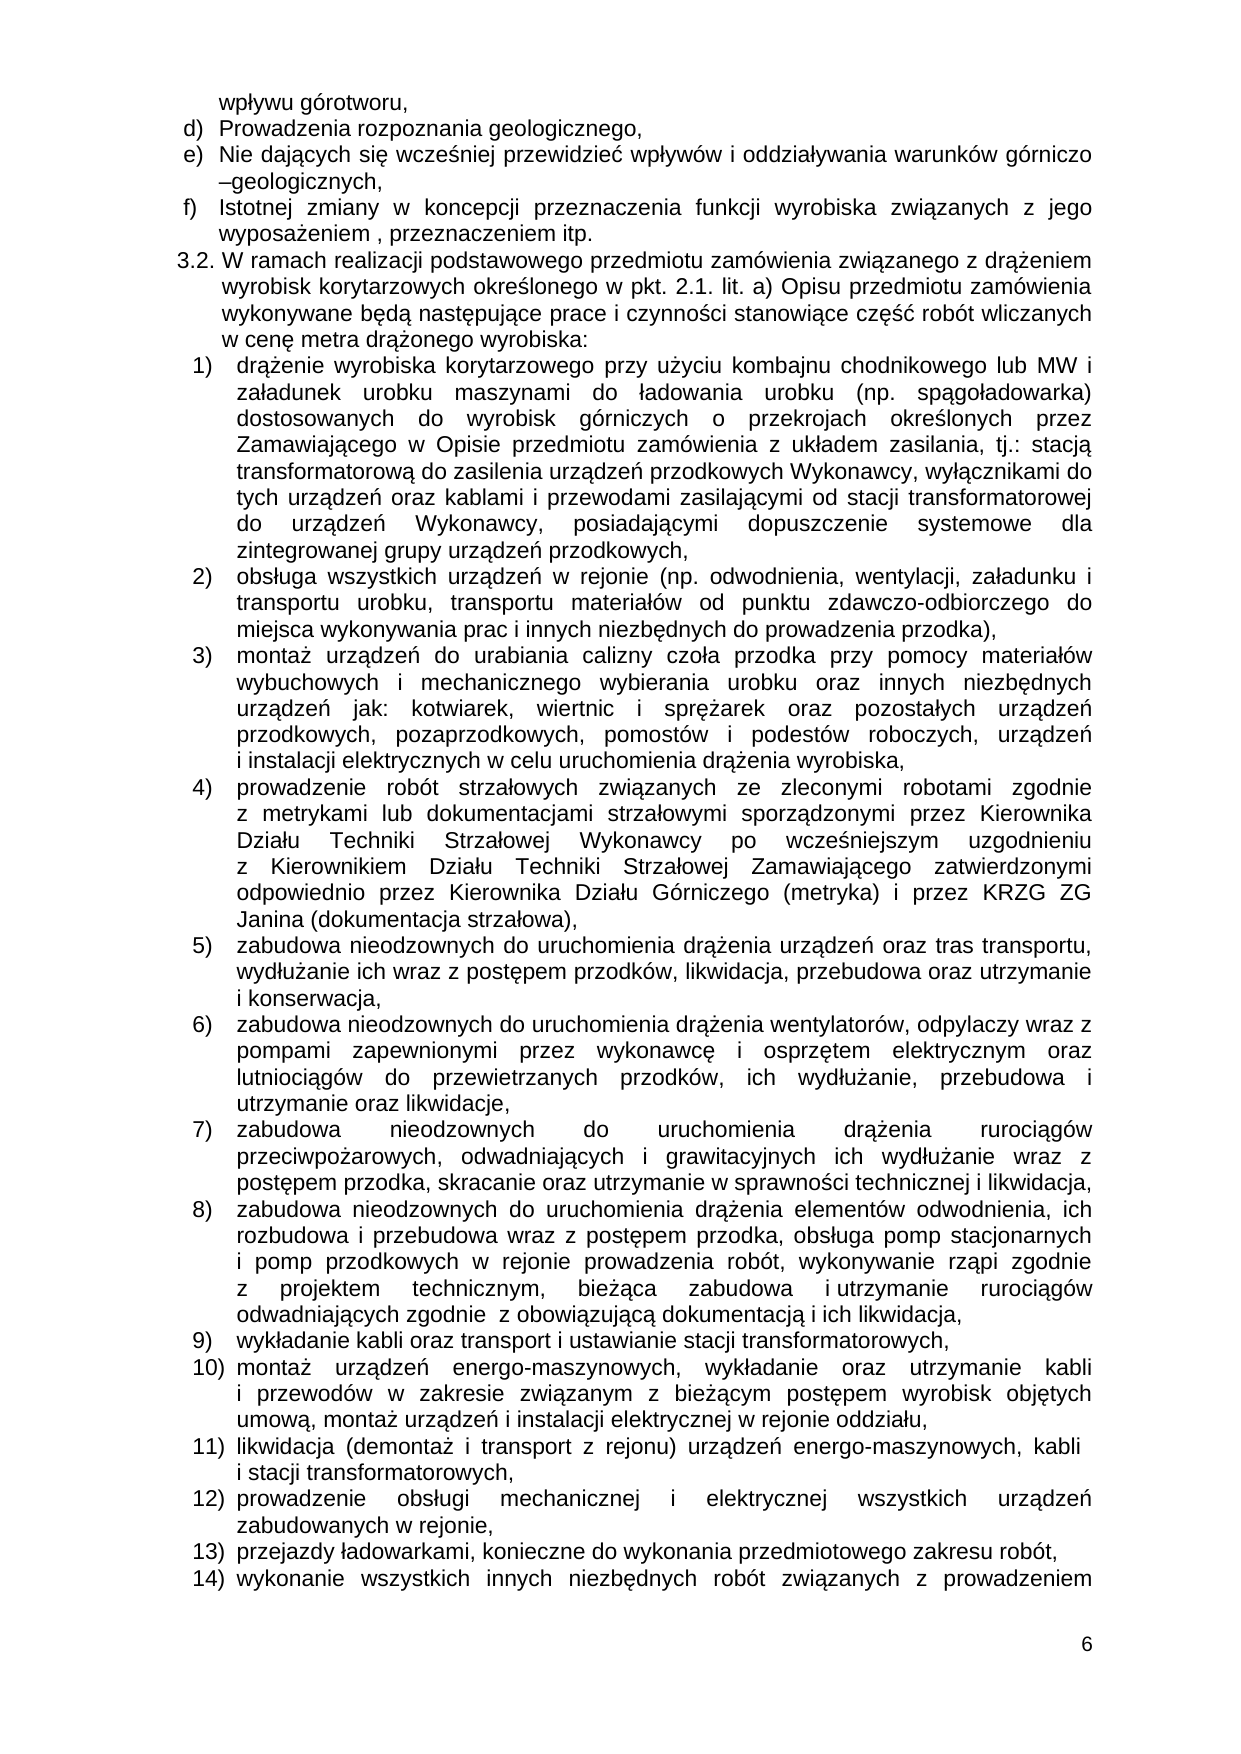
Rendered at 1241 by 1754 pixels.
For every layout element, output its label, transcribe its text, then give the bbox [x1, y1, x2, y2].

list likwidacja (demontaż i transport z rejonu) urządzeń energo-maszynowych, kabli i stacji transformatorowych, [192, 1433, 1092, 1485]
list prowadzenie robót strzałowych związanych ze zleconymi robotami zgodnie z metrykami lub dokumentacjami strzałowymi sporządzonymi przez Kierownika Działu Techniki Strzałowej Wykonawcy po wcześniejszym uzgodnieniu z Kierownikiem Działu Techniki Strzałowej Zamawiającego zatwierdzonymi odpowiednio przez Kierownika Działu Górniczego (metryka) i przez KRZG ZG Janina (dokumentacja strzałowa), [192, 774, 1092, 932]
list montaż urządzeń do urabiania calizny czoła przodka przy pomocy materiałów wybuchowych i mechanicznego wybierania urobku oraz innych niezbędnych urządzeń jak: kotwiarek, wiertnic i sprężarek oraz pozostałych urządzeń przodkowych, pozaprzodkowych, pomostów i podestów roboczych, urządzeń i instalacji elektrycznych w celu uruchomienia drążenia wyrobiska, [192, 642, 1092, 774]
list wykładanie kabli oraz transport i ustawianie stacji transformatorowych, [192, 1327, 1092, 1354]
list zabudowa nieodzownych do uruchomienia drążenia rurociągów przeciwpożarowych, odwadniających i grawitacyjnych ich wydłużanie wraz z postępem przodka, skracanie oraz utrzymanie w sprawności technicznej i likwidacja, [192, 1116, 1092, 1196]
list obsługa wszystkich urządzeń w rejonie (np. odwodnienia, wentylacji, załadunku i transportu urobku, transportu materiałów od punktu zdawczo-odbiorczego do miejsca wykonywania prac i innych niezbędnych do prowadzenia przodka), [192, 563, 1092, 642]
list prowadzenie obsługi mechanicznej i elektrycznej wszystkich urządzeń zabudowanych w rejonie, [192, 1485, 1092, 1538]
list zabudowa nieodzownych do uruchomienia drążenia elementów odwodnienia, ich rozbudowa i przebudowa wraz z postępem przodka, obsługa pomp stacjonarnych i pomp przodkowych w rejonie prowadzenia robót, wykonywanie rząpi zgodnie z projektem technicznym, bieżąca zabudowa i utrzymanie rurociągów odwadniających zgodnie z obowiązującą dokumentacją i ich likwidacja, [192, 1196, 1092, 1327]
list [183, 89, 1092, 115]
list Prowadzenia rozpoznania geologicznego, [183, 115, 1092, 141]
list zabudowa nieodzownych do uruchomienia drążenia urządzeń oraz tras transportu, wydłużanie ich wraz z postępem przodków, likwidacja, przebudowa oraz utrzymanie i konserwacja, [192, 932, 1092, 1011]
list drążenie wyrobiska korytarzowego przy użyciu kombajnu chodnikowego lub MW i załadunek urobku maszynami do ładowania urobku (np. spągoładowarka) dostosowanych do wyrobisk górniczych o przekrojach określonych przez Zamawiającego w Opisie przedmiotu zamówienia z układem zasilania, tj.: stacją transformatorową do zasilenia urządzeń przodkowych Wykonawcy, wyłącznikami do tych urządzeń oraz kablami i przewodami zasilającymi od stacji transformatorowej do urządzeń Wykonawcy, posiadającymi dopuszczenie systemowe dla zintegrowanej grupy urządzeń przodkowych, [192, 352, 1092, 563]
list W ramach realizacji podstawowego przedmiotu zamówienia związanego z drążeniem wyrobisk korytarzowych określonego w pkt. 2.1. lit. a) Opisu przedmiotu zamówienia wykonywane będą następujące prace i czynności stanowiące część robót wliczanych w cenę metra drążonego wyrobiska: [177, 247, 1092, 352]
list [192, 1564, 1092, 1591]
list Istotnej zmiany w koncepcji przeznaczenia funkcji wyrobiska związanych z jego wyposażeniem , przeznaczeniem itp. [183, 194, 1092, 247]
list zabudowa nieodzownych do uruchomienia drążenia wentylatorów, odpylaczy wraz z pompami zapewnionymi przez wykonawcę i osprzętem elektrycznym oraz lutniociągów do przewietrzanych przodków, ich wydłużanie, przebudowa i utrzymanie oraz likwidacje, [192, 1011, 1092, 1116]
list Nie dających się wcześniej przewidzieć wpływów i oddziaływania warunków górniczo –geologicznych, [183, 141, 1092, 194]
list montaż urządzeń energo-maszynowych, wykładanie oraz utrzymanie kabli i przewodów w zakresie związanym z bieżącym postępem wyrobisk objętych umową, montaż urządzeń i instalacji elektrycznej w rejonie oddziału, [192, 1354, 1092, 1433]
list przejazdy ładowarkami, konieczne do wykonania przedmiotowego zakresu robót, [192, 1538, 1092, 1564]
